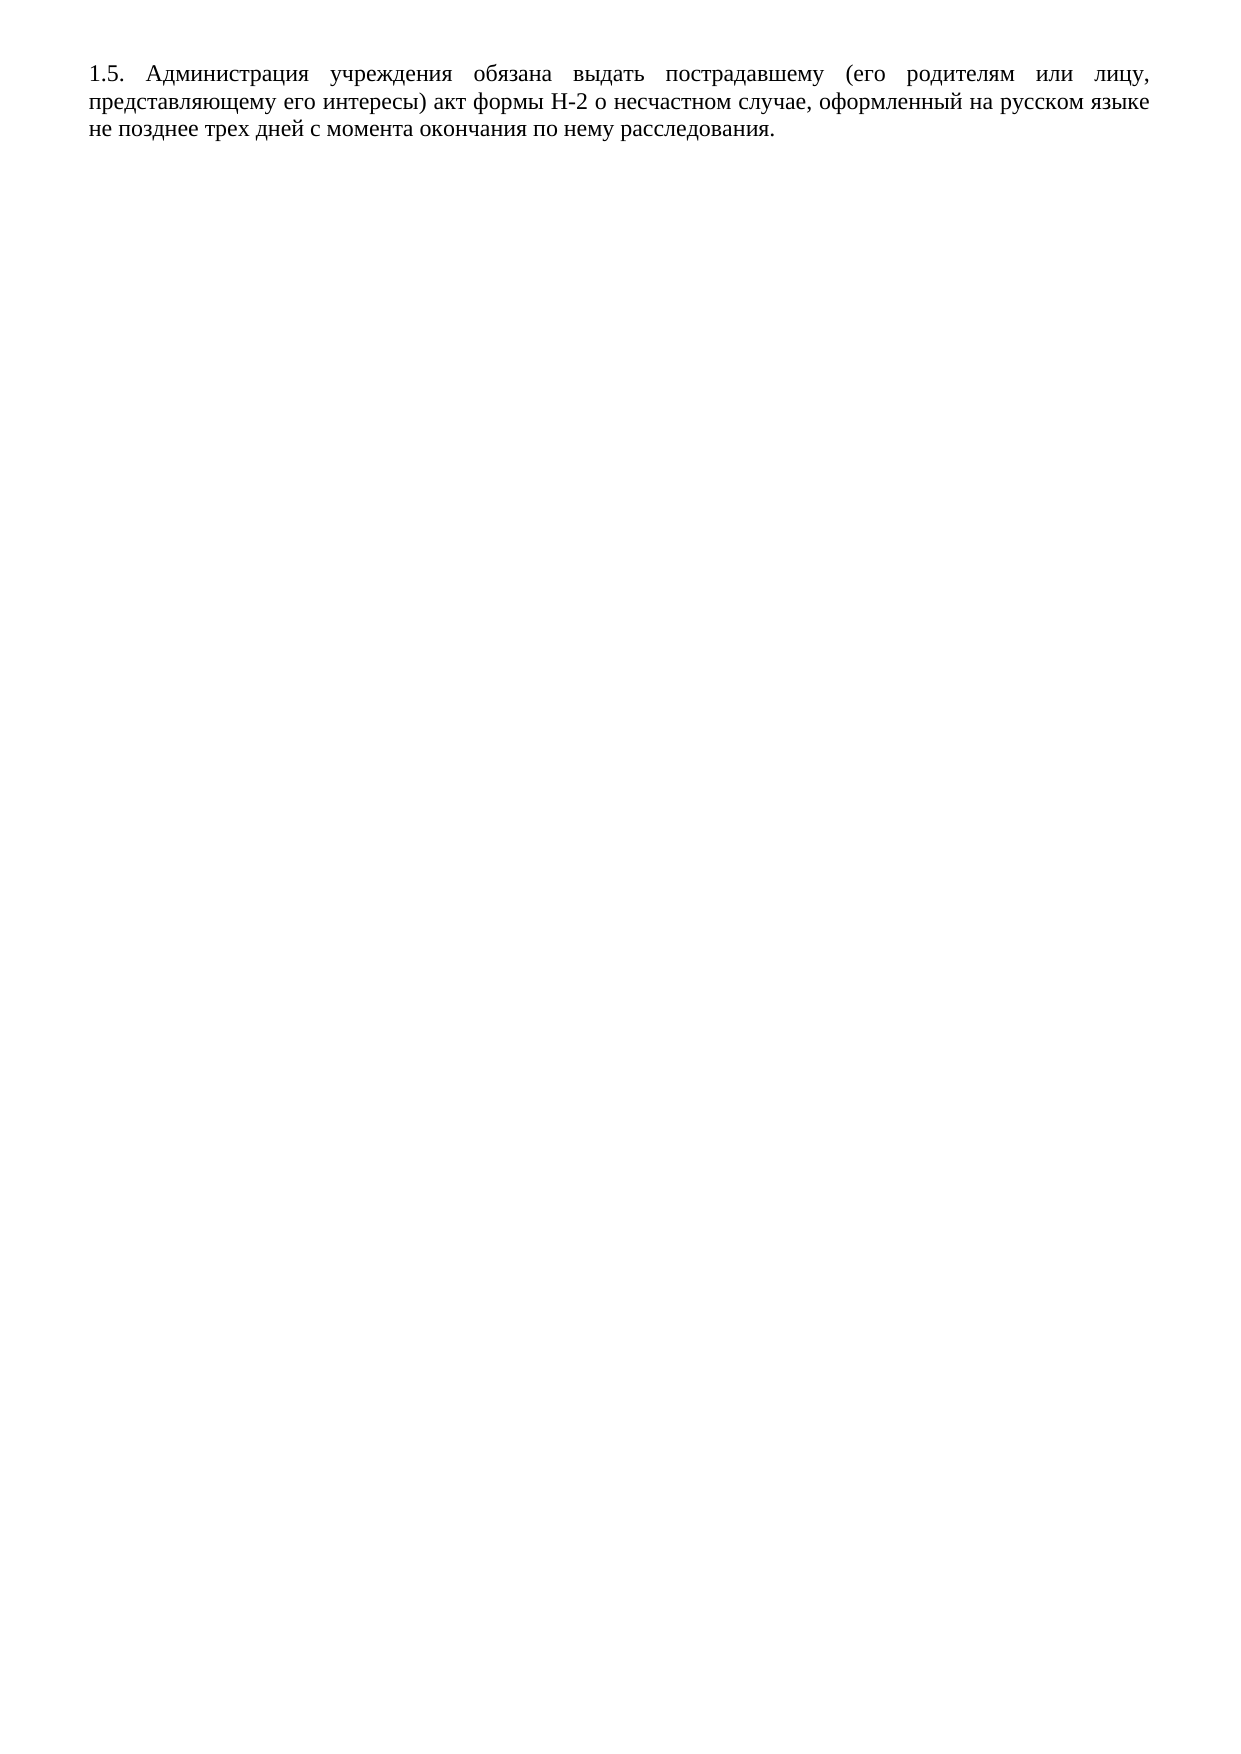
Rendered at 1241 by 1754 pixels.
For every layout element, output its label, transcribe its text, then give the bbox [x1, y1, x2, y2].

text 1.5. Администрация учреждения обязана выдать пострадавшему (его родителям или лицу, представляющему его интересы) акт формы Н-2 о несчастном случае, оформленный на русском языке не позднее трех дней с момента окончания по нему расследования. [89, 59, 1152, 142]
